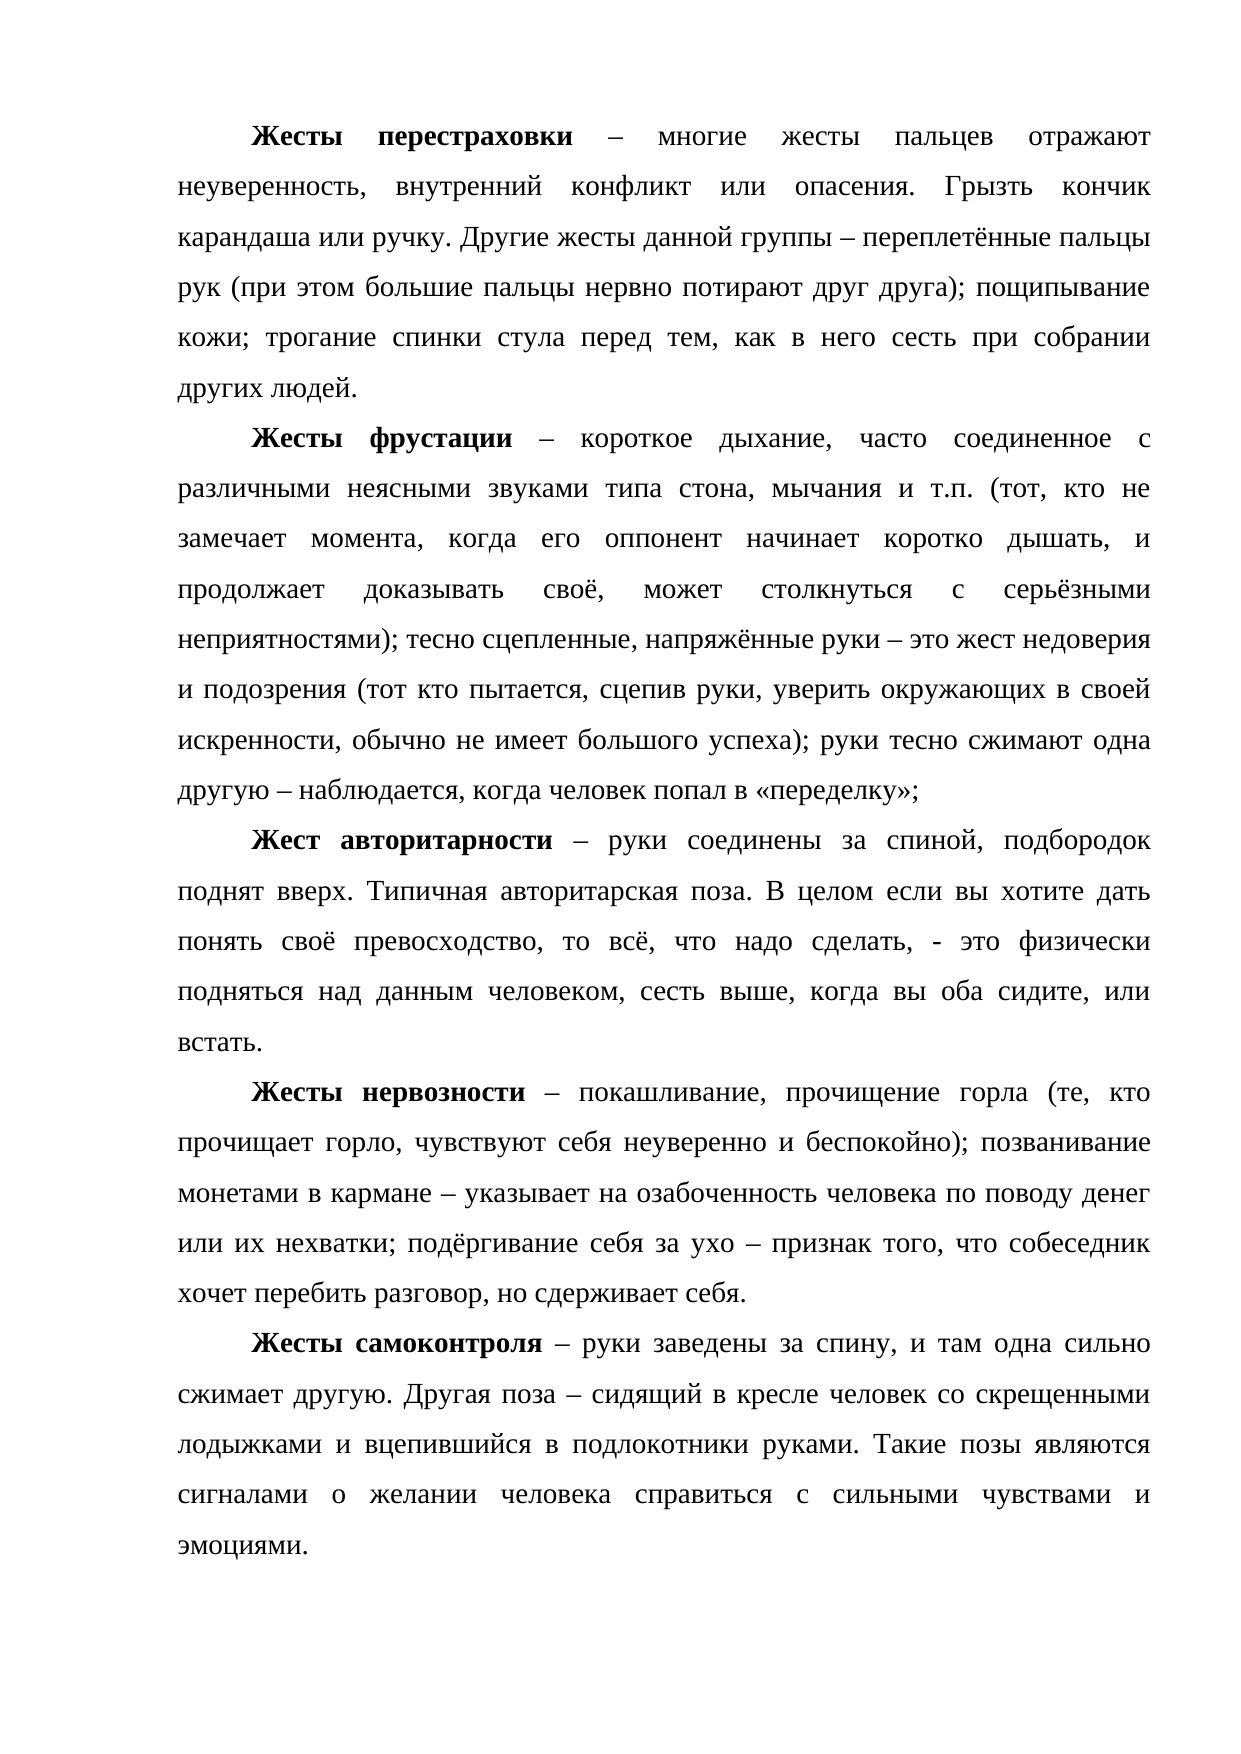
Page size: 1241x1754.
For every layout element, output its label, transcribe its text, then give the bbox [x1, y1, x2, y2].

text Жест авторитарности – руки соединены за спиной, подбородок поднят вверх. Типичная авторитарская поза. В целом если вы хотите дать понять своё превосходство, то всё, что надо сделать, - это физически подняться над данным человеком, сесть выше, когда вы оба сидите, или встать. [177, 822, 1152, 1057]
text Жесты фрустации – короткое дыхание, часто соединенное с различными неясными звуками типа стона, мычания и т.п. (тот, кто не замечает момента, когда его оппонент начинает коротко дышать, и продолжает доказывать своё, может столкнуться с серьёзными неприятностями); тесно сцепленные, напряжённые руки – это жест недоверия и подозрения (тот кто пытается, сцепив руки, уверить окружающих в своей искренности, обычно не имеет большого успеха); руки тесно сжимают одна другую – наблюдается, когда человек попал в «переделку»; [177, 420, 1152, 806]
text Жесты нервозности – покашливание, прочищение горла (те, кто прочищает горло, чувствуют себя неуверенно и беспокойно); позванивание монетами в кармане – указывает на озабоченность человека по поводу денег или их нехватки; подёргивание себя за ухо – признак того, что собеседник хочет перебить разговор, но сдерживает себя. [177, 1074, 1152, 1309]
text Жесты перестраховки – многие жесты пальцев отражают неуверенность, внутренний конфликт или опасения. Грызть кончик карандаша или ручку. Другие жесты данной группы – переплетённые пальцы рук (при этом большие пальцы нервно потирают друг друга); пощипывание кожи; трогание спинки стула перед тем, как в него сесть при собрании других людей. [177, 118, 1152, 403]
text Жесты самоконтроля – руки заведены за спину, и там одна сильно сжимает другую. Другая поза – сидящий в кресле человек со скрещенными лодыжками и вцепившийся в подлокотники руками. Такие позы являются сигналами о желании человека справиться с сильными чувствами и эмоциями. [177, 1326, 1152, 1560]
